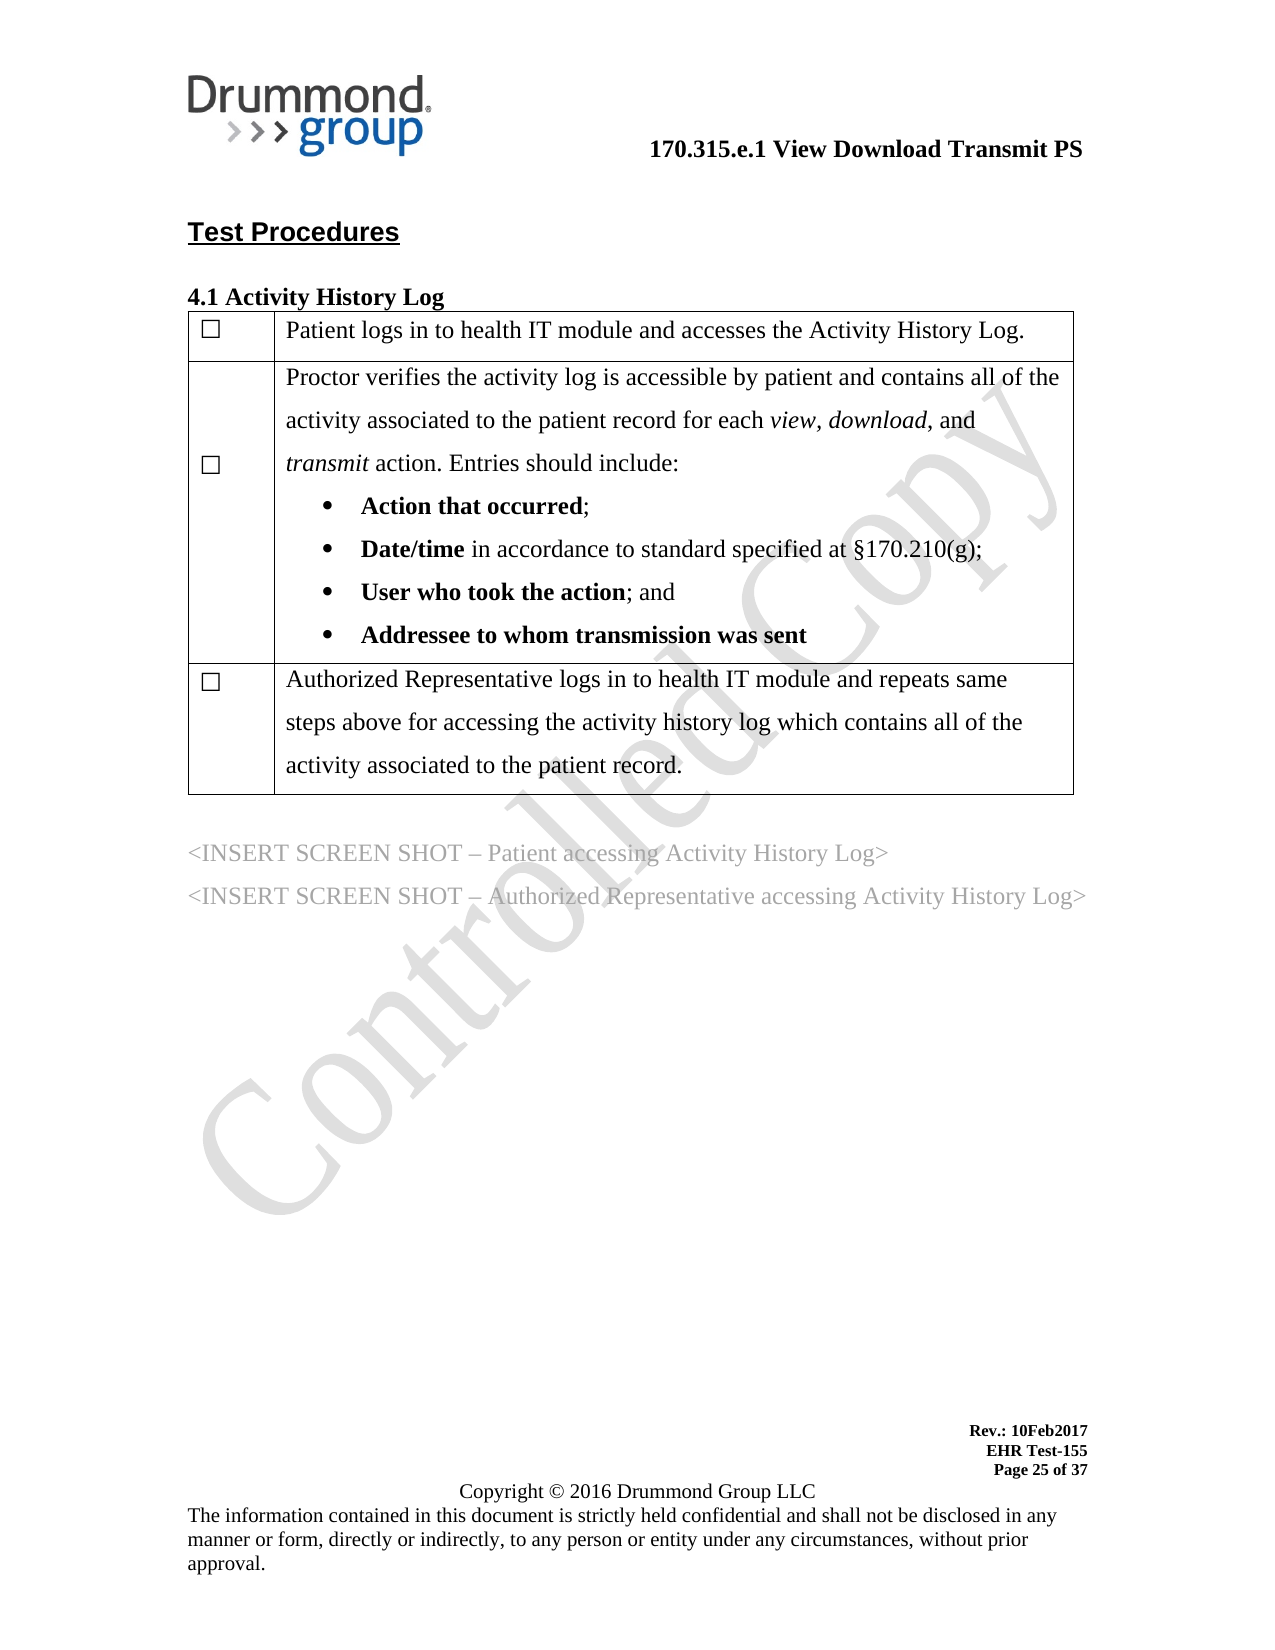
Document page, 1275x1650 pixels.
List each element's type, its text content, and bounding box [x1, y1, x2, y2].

table_cell Authorized Representative logs in to health IT module and repeats same steps above for accessing the activity history log which contains all of the activity associated to the patient record. [275, 664, 1073, 794]
text <INSERT SCREEN SHOT – Authorized Representative accessing Activity History Log> [187, 881, 1087, 910]
table_cell [189, 362, 274, 663]
table_header Patient logs in to health IT module and accesses the Activity History Log. [275, 312, 1073, 361]
text <INSERT SCREEN SHOT – Patient accessing Activity History Log> [187, 838, 1087, 867]
subtitle Test Procedures [187, 216, 1087, 247]
text 4.1 Activity History Log [187, 282, 1087, 311]
picture [187, 75, 433, 157]
table_cell Proctor verifies the activity log is accessible by patient and contains all of the activity associated to the patient record for each view, download, and transmit action. Entries should include: Action that occurred; Date/time in accordance to standard specified at §170.210(g); User who took the action; and Addressee to whom transmission was sent [275, 362, 1073, 663]
